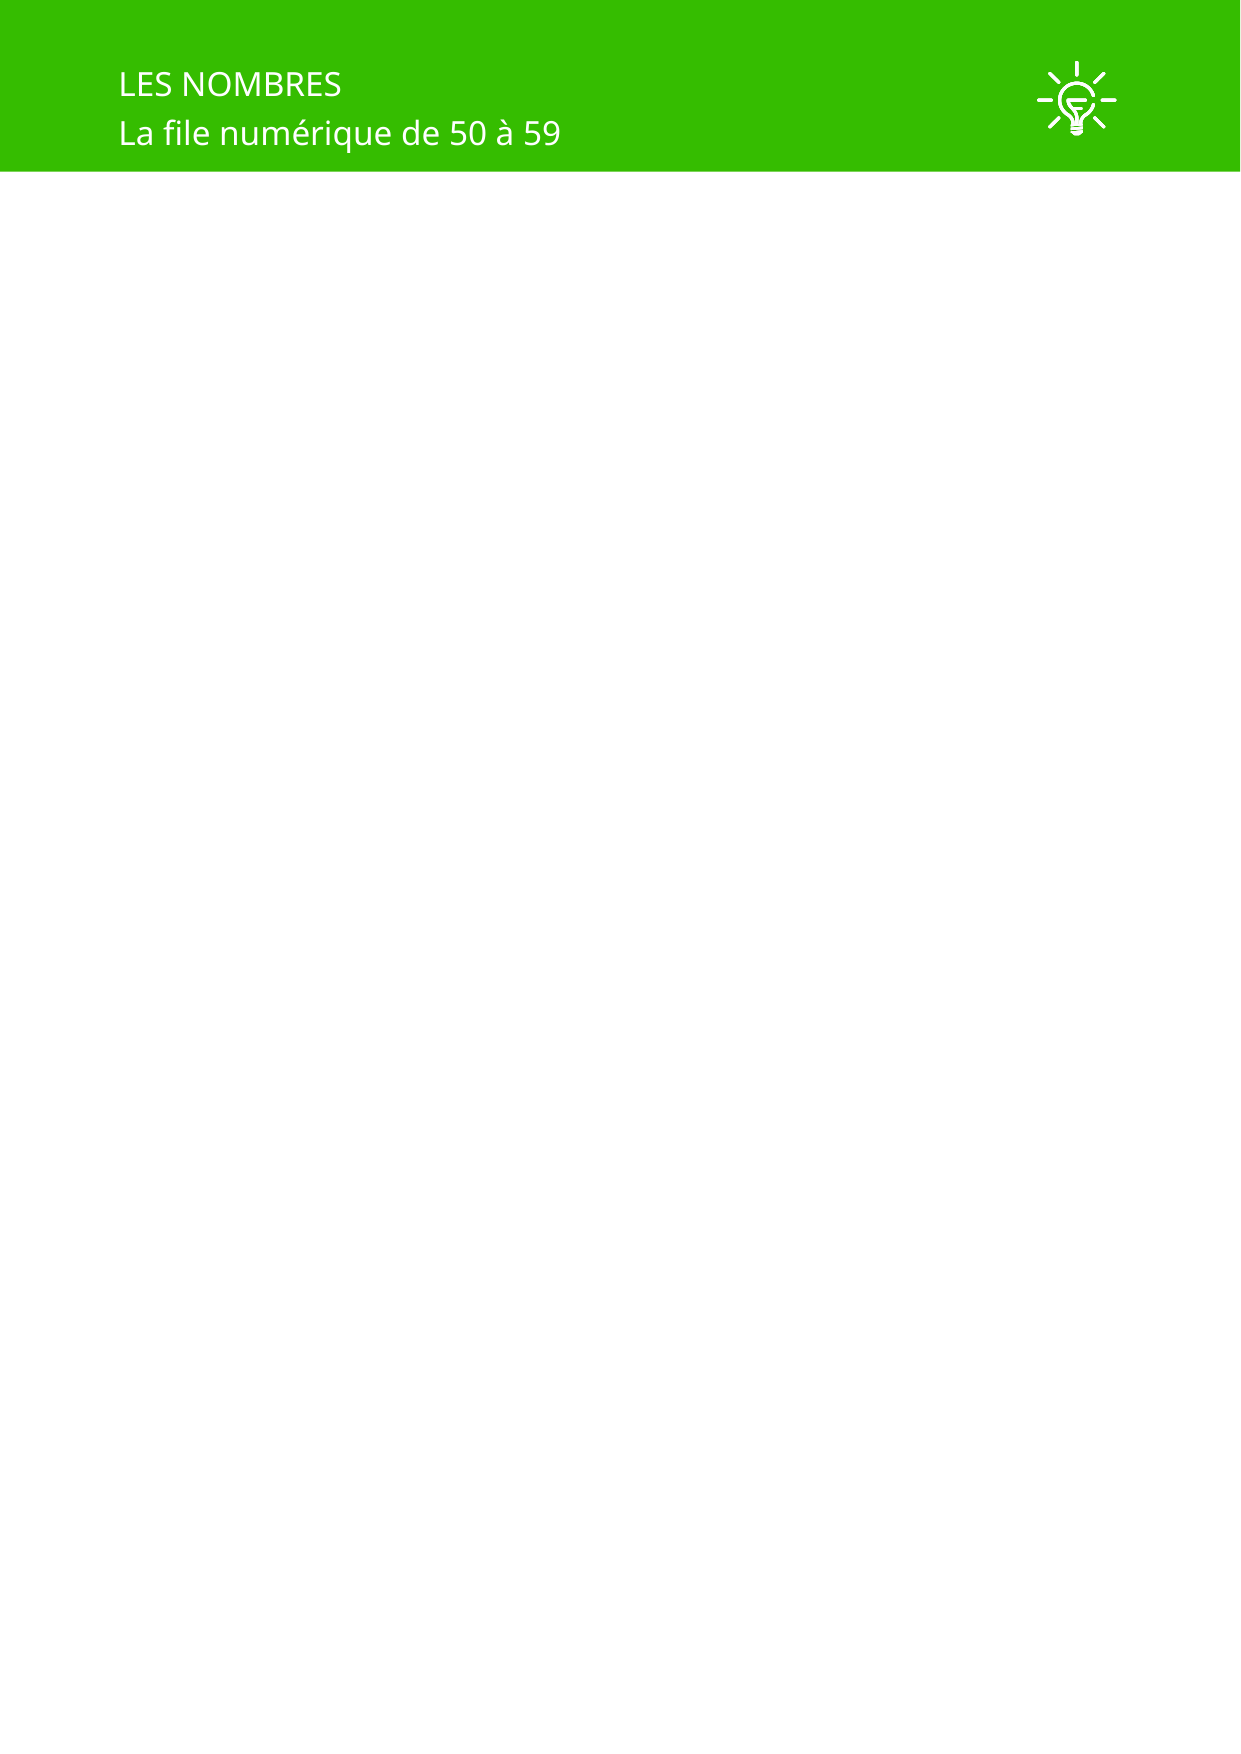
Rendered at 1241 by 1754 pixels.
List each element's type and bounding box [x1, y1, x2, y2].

picture [1034, 61, 1123, 138]
